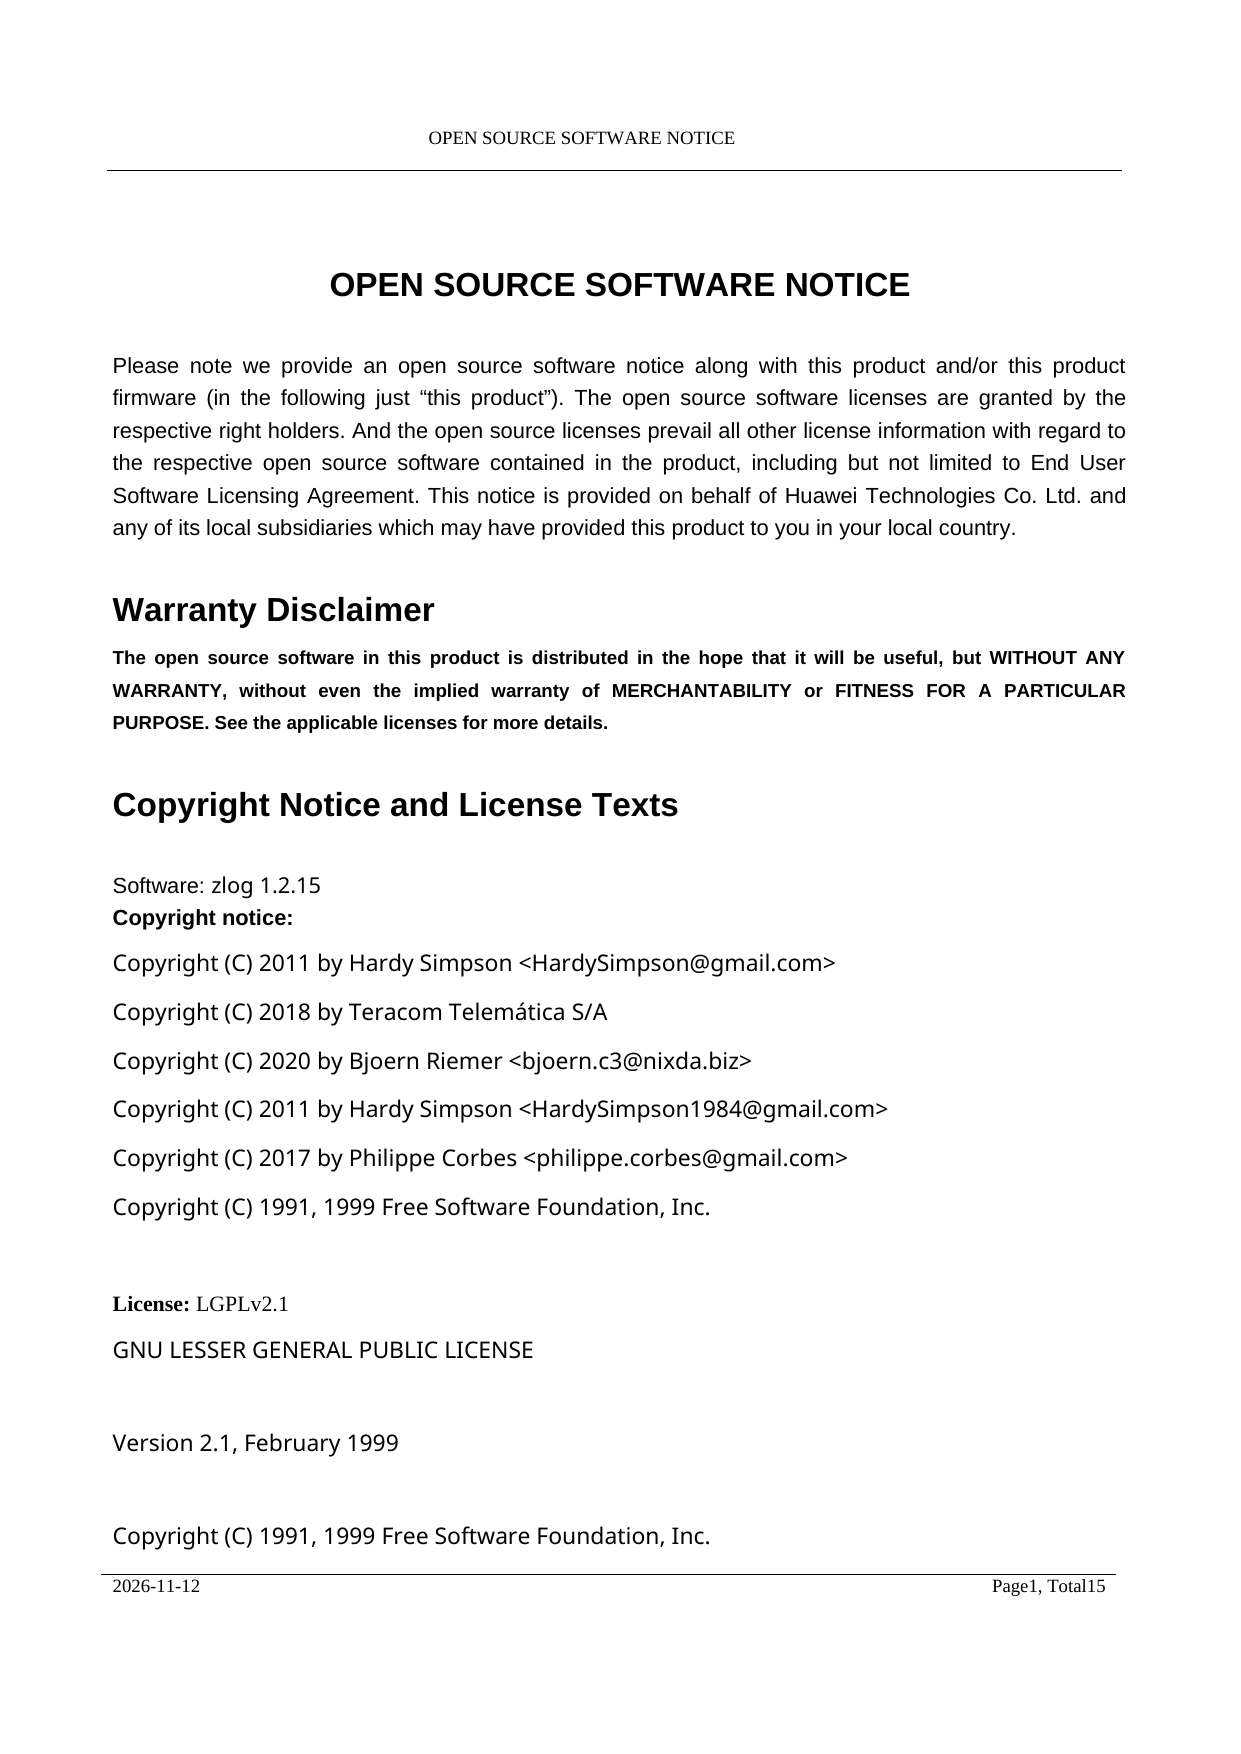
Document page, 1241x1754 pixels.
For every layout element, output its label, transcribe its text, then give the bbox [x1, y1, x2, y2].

text Warranty Disclaimer [112, 576, 1128, 641]
text OPEN SOURCE SOFTWARE NOTICE [112, 251, 1128, 316]
text Copyright notice: [112, 901, 1128, 934]
text License: LGPLv2.1 [112, 1288, 1128, 1320]
text Please note we provide an open source software notice along with this product and/or this product firmware (in the following just “this product”). The open source software licenses are granted by the respective right holders. And the open source licenses prevail all other license information with regard to the respective open source software contained in the product, including but not limited to End User Software Licensing Agreement. This notice is provided on behalf of Huawei Technologies Co. Ltd. and any of its local subsidiaries which may have provided this product to you in your local country. [112, 349, 1128, 544]
text Copyright (C) 2011 by Hardy Simpson <HardySimpson@gmail.com> Copyright (C) 2018 by Teracom Telemática S/A Copyright (C) 2020 by Bjoern Riemer <bjoern.c3@nixda.biz> Copyright (C) 2011 by Hardy Simpson <HardySimpson1984@gmail.com> Copyright (C) 2017 by Philippe Corbes <philippe.corbes@gmail.com> Copyright (C) 1991, 1999 Free Software Foundation, Inc. [112, 947, 1128, 1272]
text Copyright (C) 1991, 1999 Free Software Foundation, Inc. [112, 1519, 1128, 1552]
text Copyright Notice and License Texts [112, 771, 1128, 836]
text GNU LESSER GENERAL PUBLIC LICENSE [112, 1333, 1128, 1365]
text The open source software in this product is distributed in the hope that it will be useful, but WITHOUT ANY WARRANTY, without even the implied warranty of MERCHANTABILITY or FITNESS FOR A PARTICULAR PURPOSE. See the applicable licenses for more details. [112, 641, 1128, 739]
text Version 2.1, February 1999 [112, 1426, 1128, 1459]
text Software: zlog 1.2.15 [112, 869, 1128, 901]
